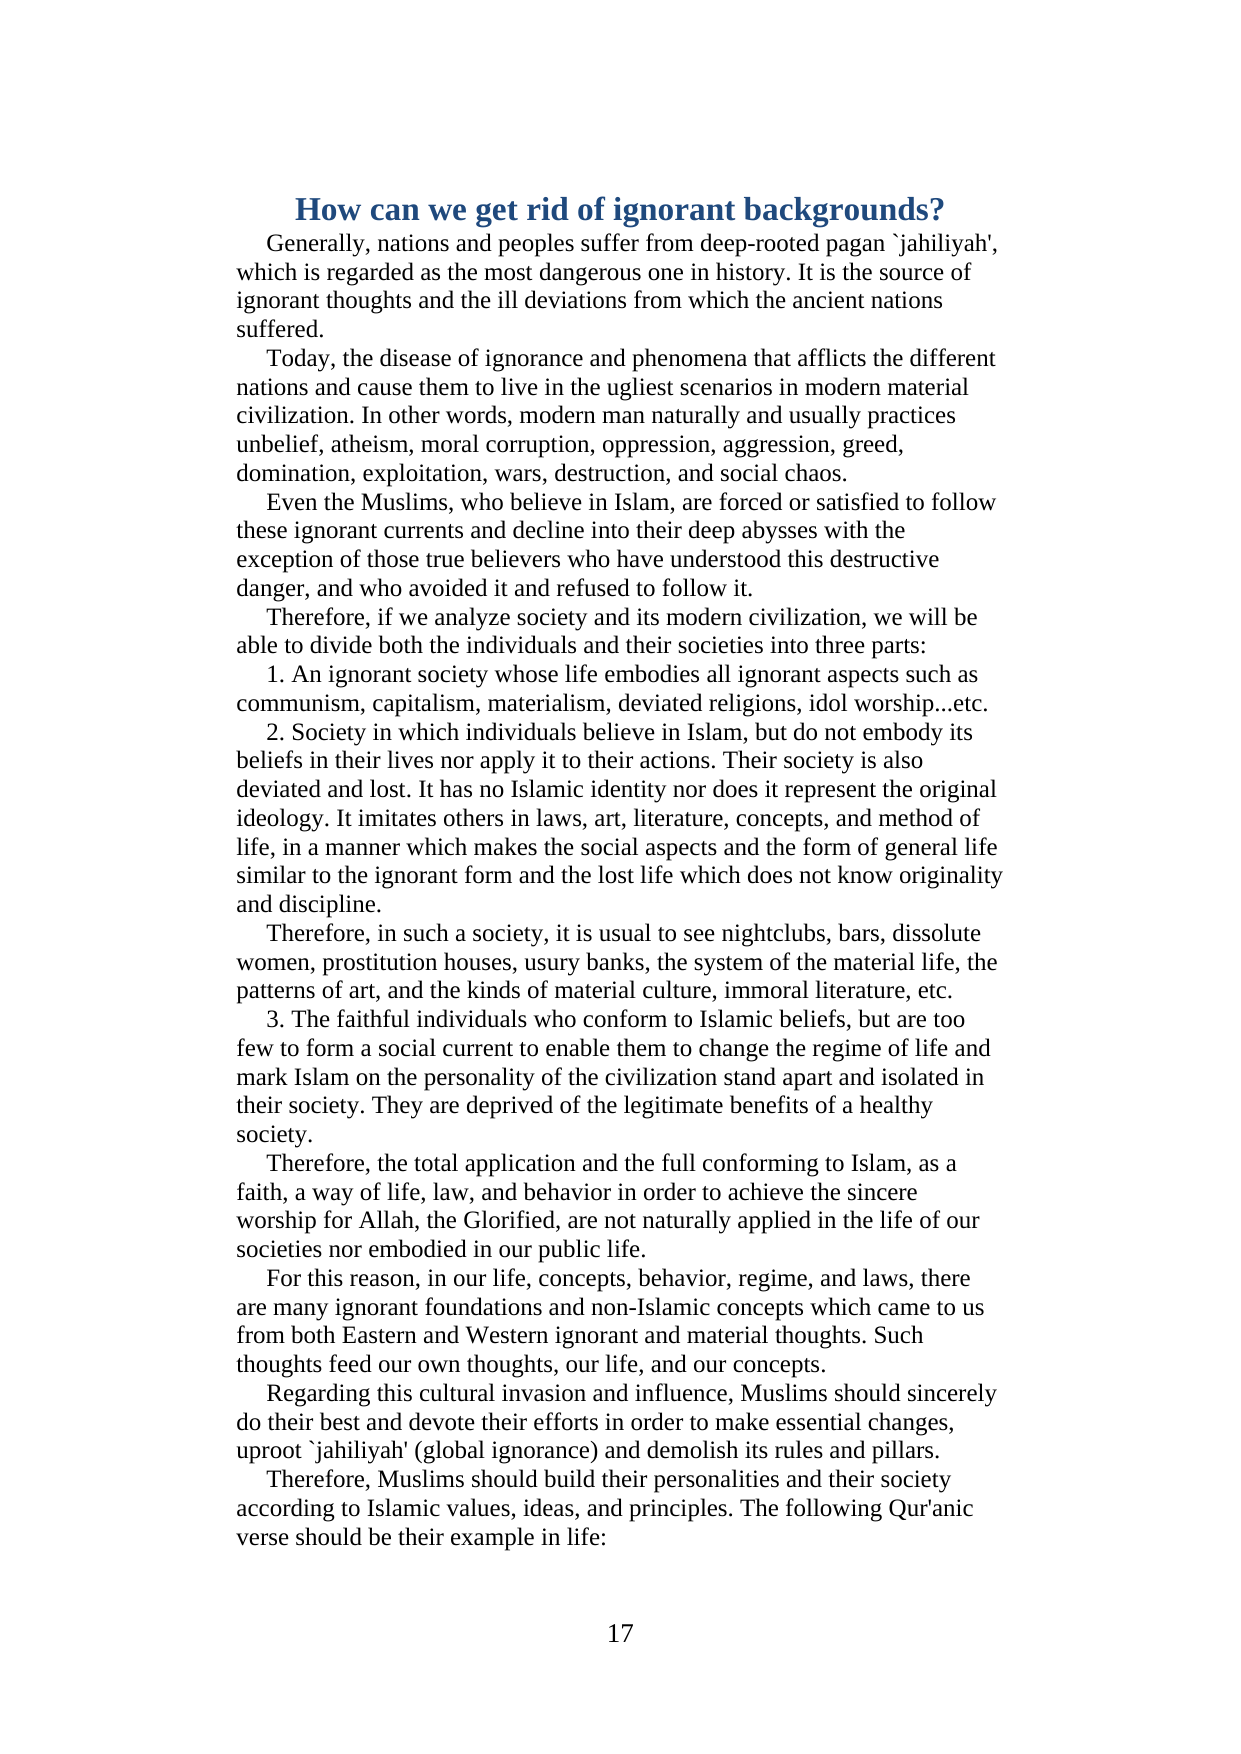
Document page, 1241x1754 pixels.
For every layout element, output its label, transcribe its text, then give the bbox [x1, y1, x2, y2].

text Regarding this cultural invasion and influence, Muslims should sincerely do their best and devote their efforts in order to make essential changes, uproot `jahiliyah' (global ignorance) and demolish its rules and pillars. [236, 1378, 1004, 1464]
text 3. The faithful individuals who conform to Islamic beliefs, but are too few to form a social current to enable them to change the regime of life and mark Islam on the personality of the civilization stand apart and isolated in their society. They are deprived of the legitimate benefits of a healthy society. [236, 1004, 1004, 1148]
text Therefore, if we analyze society and its modern civilization, we will be able to divide both the individuals and their societies into three parts: [236, 602, 1004, 659]
text Therefore, the total application and the full conforming to Islam, as a faith, a way of life, law, and behavior in order to achieve the sincere worship for Allah, the Glorified, are not naturally applied in the life of our societies nor embodied in our public life. [236, 1148, 1004, 1263]
subtitle How can we get rid of ignorant backgrounds? [236, 190, 1004, 228]
text Therefore, Muslims should build their personalities and their society according to Islamic values, ideas, and principles. The following Qur'anic verse should be their example in life: [236, 1464, 1004, 1551]
text 2. Society in which individuals believe in Islam, but do not embody its beliefs in their lives nor apply it to their actions. Their society is also deviated and lost. It has no Islamic identity nor does it represent the original ideology. It imitates others in laws, art, literature, concepts, and method of life, in a manner which makes the social aspects and the form of general life similar to the ignorant form and the lost life which does not know originality and discipline. [236, 717, 1004, 918]
text Therefore, in such a society, it is usual to see nightclubs, bars, dissolute women, prostitution houses, usury banks, the system of the material life, the patterns of art, and the kinds of material culture, immoral literature, etc. [236, 918, 1004, 1004]
text Generally, nations and peoples suffer from deep-rooted pagan `jahiliyah', which is regarded as the most dangerous one in history. It is the source of ignorant thoughts and the ill deviations from which the ancient nations suffered. [236, 228, 1004, 343]
text For this reason, in our life, concepts, behavior, regime, and laws, there are many ignorant foundations and non-Islamic concepts which came to us from both Eastern and Western ignorant and material thoughts. Such thoughts feed our own thoughts, our life, and our concepts. [236, 1263, 1004, 1378]
text 1. An ignorant society whose life embodies all ignorant aspects such as communism, capitalism, materialism, deviated religions, idol worship...etc. [236, 659, 1004, 717]
text Even the Muslims, who believe in Islam, are forced or satisfied to follow these ignorant currents and decline into their deep abysses with the exception of those true believers who have understood this destructive danger, and who avoided it and refused to follow it. [236, 487, 1004, 602]
text Today, the disease of ignorance and phenomena that afflicts the different nations and cause them to live in the ugliest scenarios in modern material civilization. In other words, modern man naturally and usually practices unbelief, atheism, moral corruption, oppression, aggression, greed, domination, exploitation, wars, destruction, and social chaos. [236, 343, 1004, 487]
